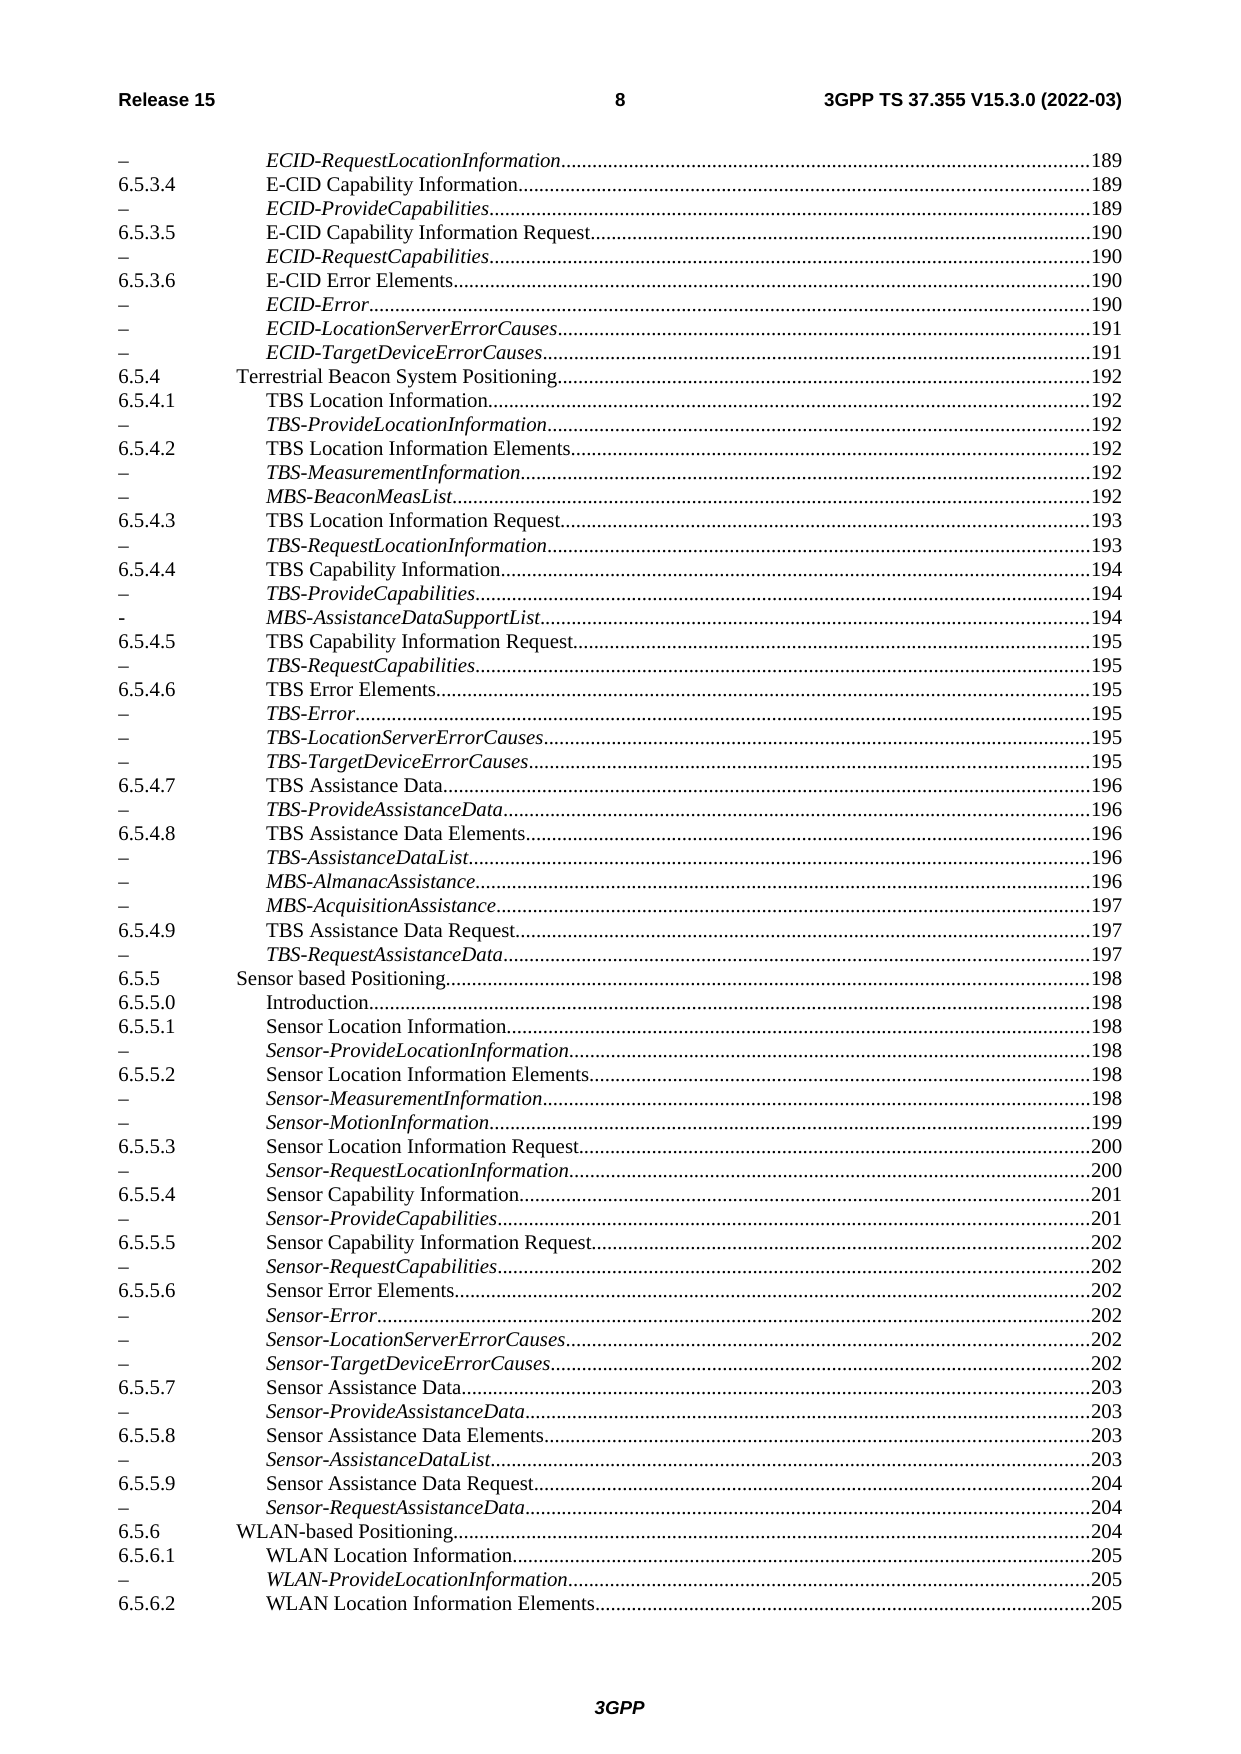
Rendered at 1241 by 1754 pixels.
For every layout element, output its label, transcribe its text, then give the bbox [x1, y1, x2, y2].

text – Sensor-ProvideAssistanceData 203 [118, 1399, 1122, 1423]
text – Sensor-Error 202 [118, 1302, 1122, 1327]
text 6.5.4.9 TBS Assistance Data Request 197 [118, 917, 1122, 942]
text – TBS-ProvideCapabilities 194 [118, 581, 1122, 605]
text – TBS-RequestLocationInformation 193 [118, 532, 1122, 557]
text 6.5.6.1 WLAN Location Information 205 [118, 1543, 1122, 1567]
text – ECID-Error 190 [118, 292, 1122, 316]
text – TBS-ProvideLocationInformation 192 [118, 412, 1122, 436]
text 6.5.4.7 TBS Assistance Data 196 [118, 773, 1122, 797]
text 6.5.3.5 E-CID Capability Information Request 190 [118, 220, 1122, 244]
text 6.5.5.9 Sensor Assistance Data Request 204 [118, 1471, 1122, 1495]
text 6.5.3.4 E-CID Capability Information 189 [118, 172, 1122, 196]
text 6.5.5.4 Sensor Capability Information 201 [118, 1182, 1122, 1206]
text – Sensor-ProvideCapabilities 201 [118, 1206, 1122, 1230]
text – TBS-RequestAssistanceData 197 [118, 942, 1122, 966]
text – Sensor-ProvideLocationInformation 198 [118, 1038, 1122, 1062]
text – Sensor-RequestAssistanceData 204 [118, 1495, 1122, 1519]
text – MBS-BeaconMeasList 192 [118, 484, 1122, 508]
text 6.5.5.1 Sensor Location Information 198 [118, 1014, 1122, 1038]
text 6.5.4.3 TBS Location Information Request 193 [118, 508, 1122, 532]
text – Sensor-LocationServerErrorCauses 202 [118, 1327, 1122, 1351]
text – Sensor-AssistanceDataList 203 [118, 1447, 1122, 1471]
text – ECID-TargetDeviceErrorCauses 191 [118, 340, 1122, 364]
text 6.5.4.8 TBS Assistance Data Elements 196 [118, 821, 1122, 845]
text 6.5.4.2 TBS Location Information Elements 192 [118, 436, 1122, 460]
text 6.5.5.3 Sensor Location Information Request 200 [118, 1134, 1122, 1158]
text – Sensor-RequestCapabilities 202 [118, 1254, 1122, 1278]
text – MBS-AcquisitionAssistance 197 [118, 893, 1122, 917]
text – Sensor-RequestLocationInformation 200 [118, 1158, 1122, 1182]
text – ECID-LocationServerErrorCauses 191 [118, 316, 1122, 340]
text – TBS-MeasurementInformation 192 [118, 460, 1122, 484]
text 6.5.5.7 Sensor Assistance Data 203 [118, 1375, 1122, 1399]
text – Sensor-TargetDeviceErrorCauses 202 [118, 1351, 1122, 1375]
text – Sensor-MotionInformation 199 [118, 1110, 1122, 1134]
text – TBS-AssistanceDataList 196 [118, 845, 1122, 869]
text - MBS-AssistanceDataSupportList 194 [118, 605, 1122, 629]
text – MBS-AlmanacAssistance 196 [118, 869, 1122, 893]
text 6.5.5.0 Introduction 198 [118, 990, 1122, 1014]
text 6.5.5.5 Sensor Capability Information Request 202 [118, 1230, 1122, 1254]
text – TBS-TargetDeviceErrorCauses 195 [118, 749, 1122, 773]
text – WLAN-ProvideLocationInformation 205 [118, 1567, 1122, 1591]
text – Sensor-MeasurementInformation 198 [118, 1086, 1122, 1110]
text 6.5.5 Sensor based Positioning 198 [118, 966, 1122, 990]
text – TBS-Error 195 [118, 701, 1122, 725]
text 6.5.5.6 Sensor Error Elements 202 [118, 1278, 1122, 1302]
text – ECID-RequestCapabilities 190 [118, 244, 1122, 268]
text 6.5.6 WLAN-based Positioning 204 [118, 1519, 1122, 1543]
text 6.5.3.6 E-CID Error Elements 190 [118, 268, 1122, 292]
text 6.5.4.1 TBS Location Information 192 [118, 388, 1122, 412]
text 6.5.4 Terrestrial Beacon System Positioning 192 [118, 364, 1122, 388]
text – ECID-RequestLocationInformation 189 [118, 147, 1122, 172]
text – TBS-LocationServerErrorCauses 195 [118, 725, 1122, 749]
text 6.5.4.5 TBS Capability Information Request 195 [118, 629, 1122, 653]
text – TBS-RequestCapabilities 195 [118, 653, 1122, 677]
text 6.5.5.2 Sensor Location Information Elements 198 [118, 1062, 1122, 1086]
text – TBS-ProvideAssistanceData 196 [118, 797, 1122, 821]
text 6.5.4.4 TBS Capability Information 194 [118, 557, 1122, 581]
text 6.5.6.2 WLAN Location Information Elements 205 [118, 1591, 1122, 1615]
text 6.5.4.6 TBS Error Elements 195 [118, 677, 1122, 701]
text – ECID-ProvideCapabilities 189 [118, 196, 1122, 220]
text 6.5.5.8 Sensor Assistance Data Elements 203 [118, 1423, 1122, 1447]
